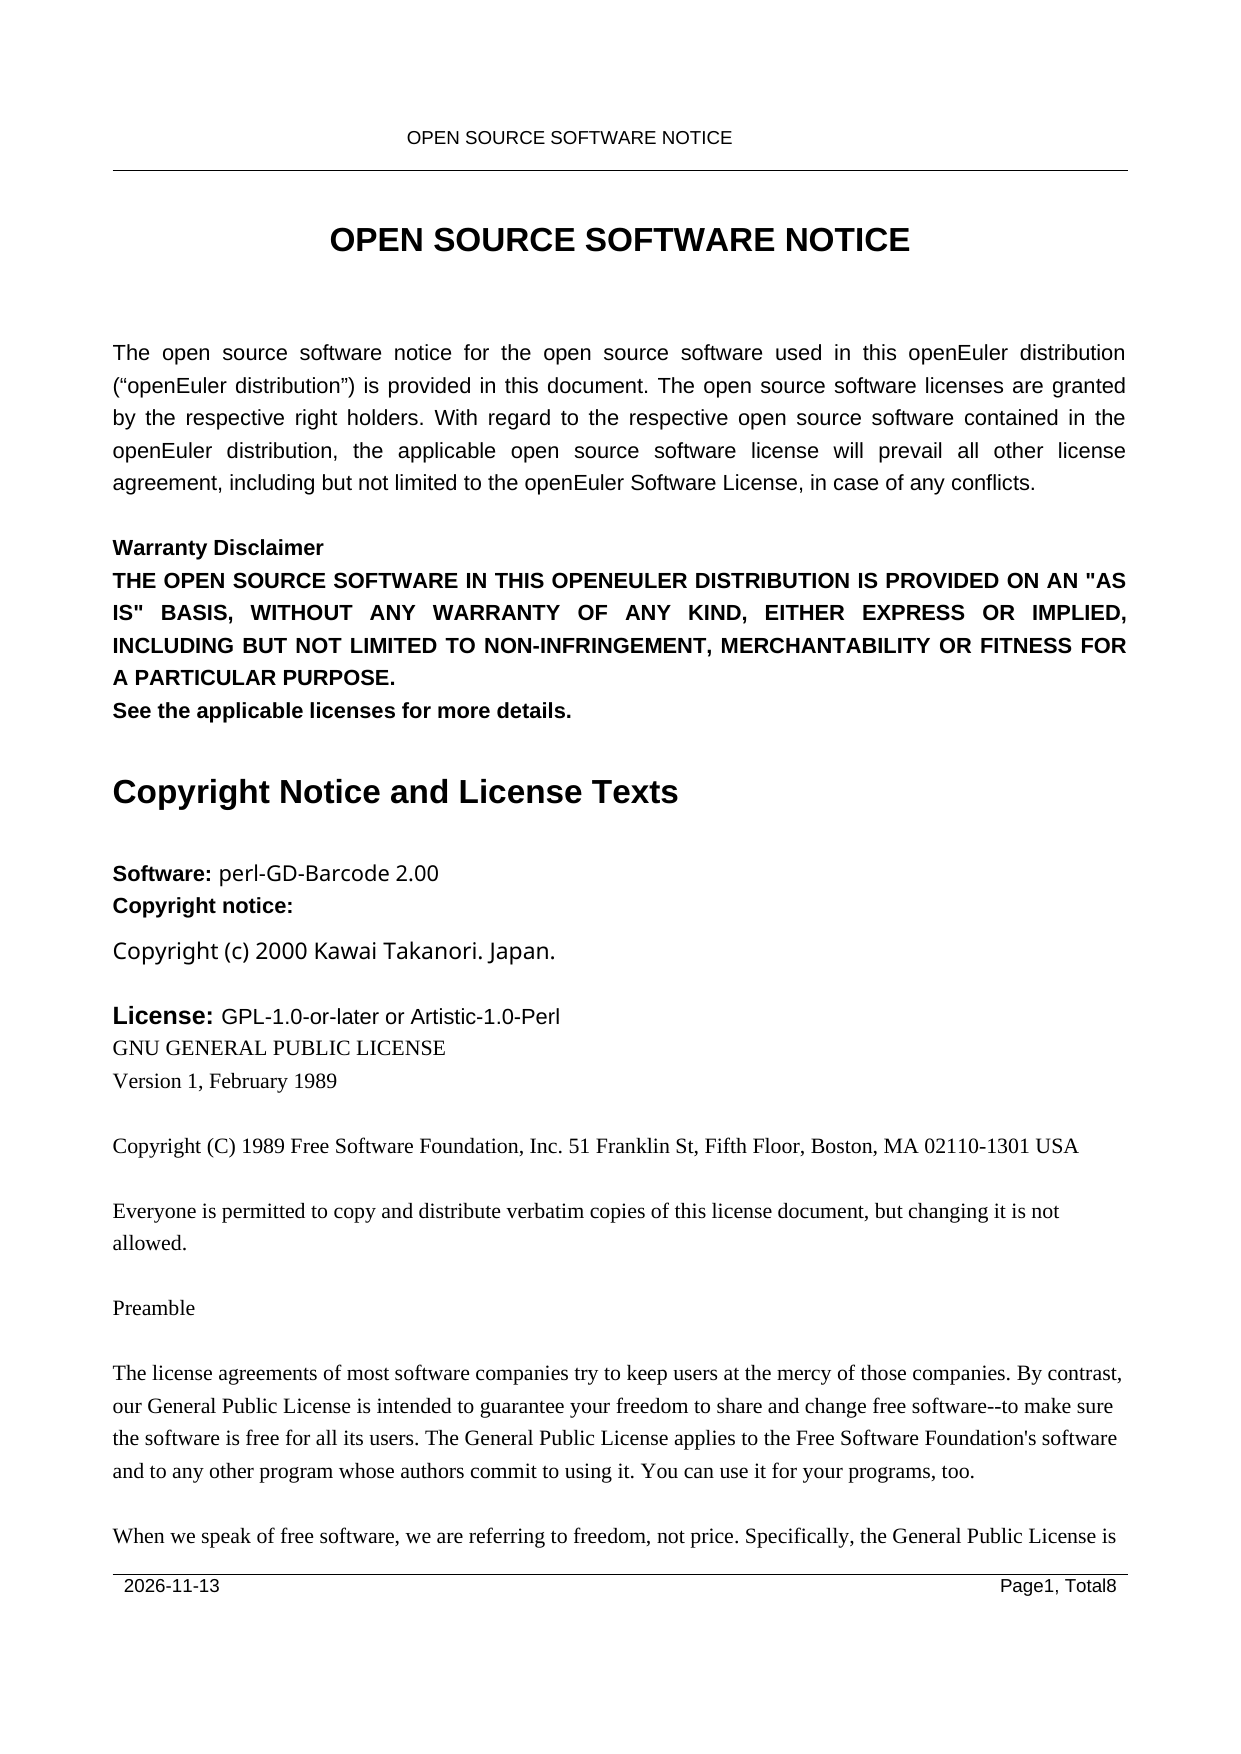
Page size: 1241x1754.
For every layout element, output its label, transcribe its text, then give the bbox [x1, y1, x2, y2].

title Software: perl-GD-Barcode 2.00 [112, 856, 1128, 889]
text Copyright Notice and License Texts [112, 759, 1128, 824]
text Copyright (c) 2000 Kawai Takanori. Japan. [112, 934, 1128, 966]
text License: GPL-1.0-or-later or Artistic-1.0-Perl [112, 999, 1128, 1031]
text THE OPEN SOURCE SOFTWARE IN THIS OPENEULER DISTRIBUTION IS PROVIDED ON AN "AS IS" BASIS, WITHOUT ANY WARRANTY OF ANY KIND, EITHER EXPRESS OR IMPLIED, INCLUDING BUT NOT LIMITED TO NON-INFRINGEMENT, MERCHANTABILITY OR FITNESS FOR A PARTICULAR PURPOSE. See the applicable licenses for more details. [112, 564, 1128, 726]
text Copyright notice: [112, 889, 1128, 921]
text Warranty Disclaimer [112, 531, 1128, 564]
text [112, 1031, 1128, 1551]
text The open source software notice for the open source software used in this openEuler distribution (“openEuler distribution”) is provided in this document. The open source software licenses are granted by the respective right holders. With regard to the respective open source software contained in the openEuler distribution, the applicable open source software license will prevail all other license agreement, including but not limited to the openEuler Software License, in case of any conflicts. [112, 336, 1128, 499]
text OPEN SOURCE SOFTWARE NOTICE [112, 206, 1128, 271]
